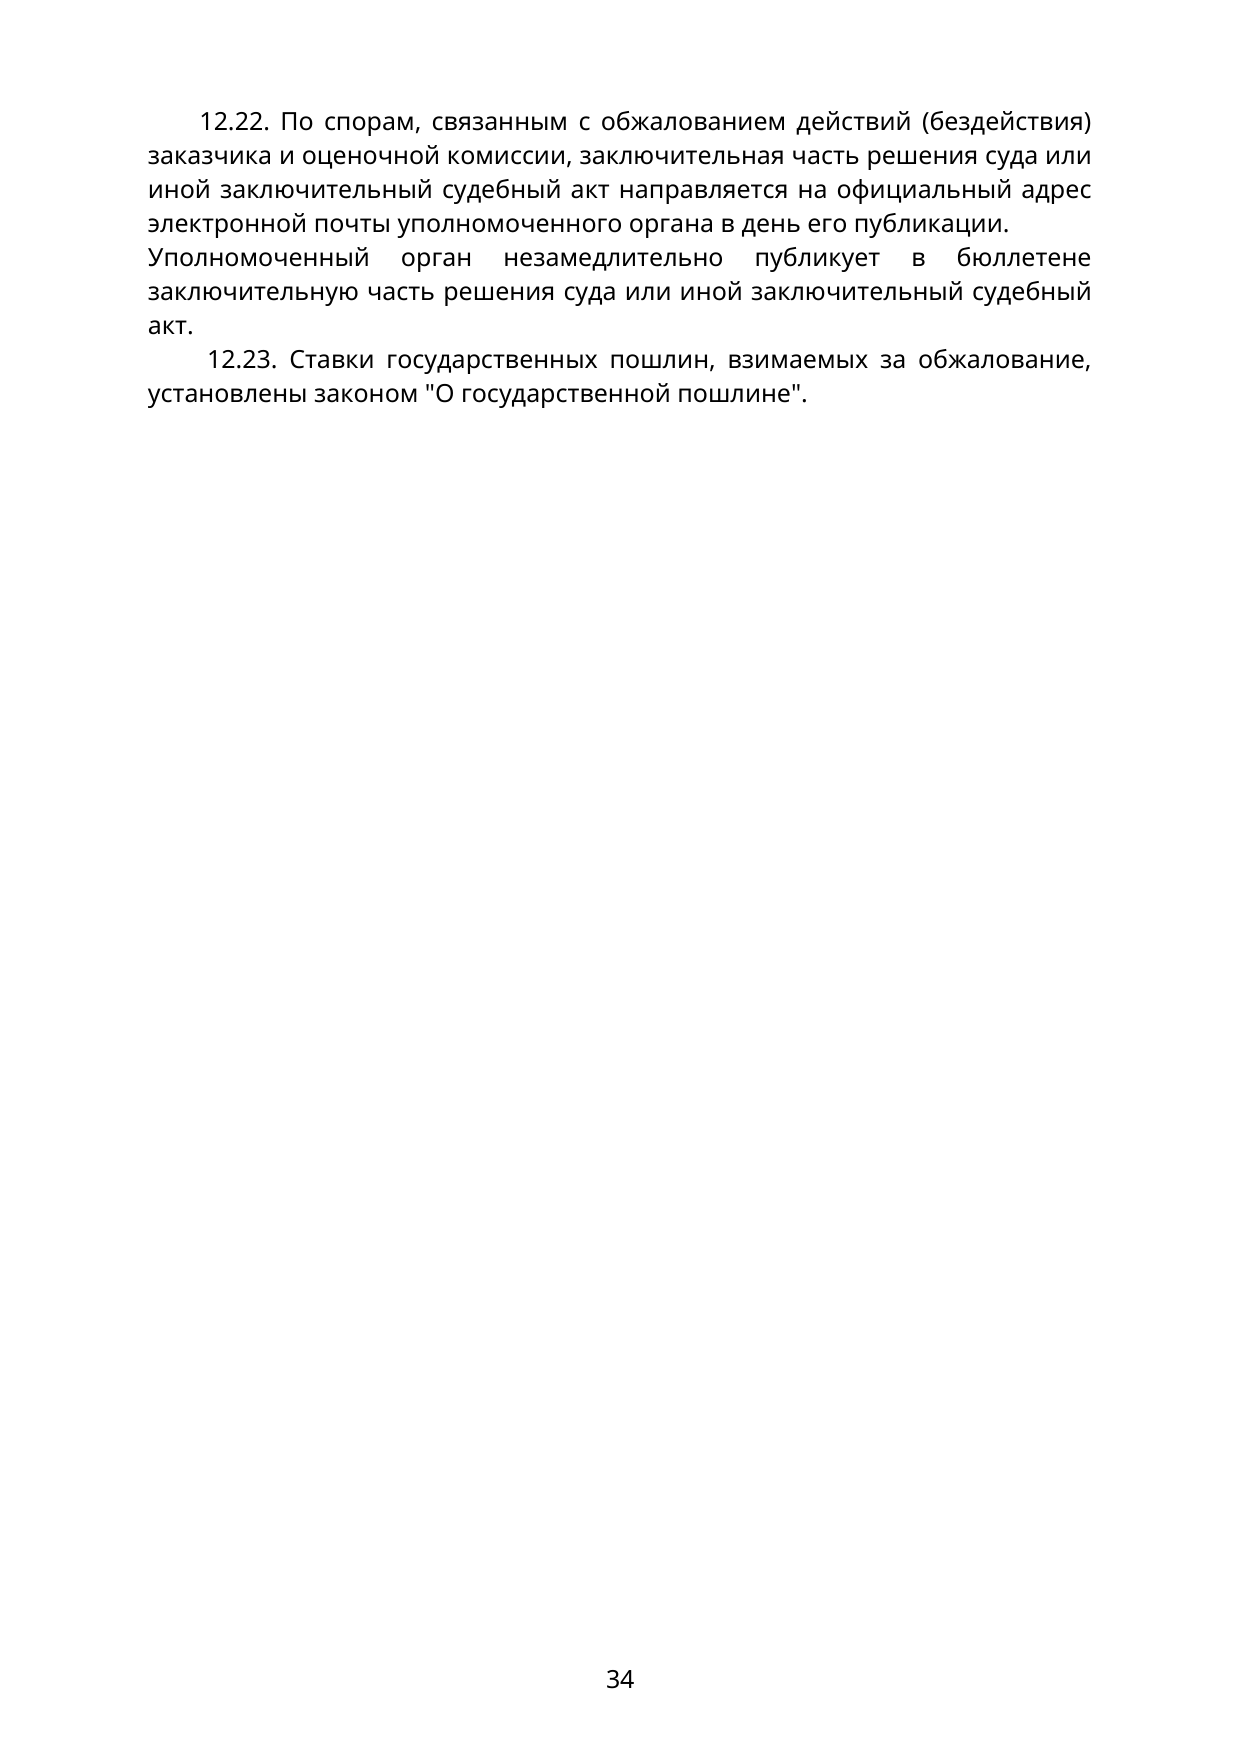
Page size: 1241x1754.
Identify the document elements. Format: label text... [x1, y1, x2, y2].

text 12.23. Ставки государственных пошлин, взимаемых за обжалование, установлены законом "О государственной пошлине". [148, 342, 1092, 410]
text 12.22. По спорам, связанным с обжалованием действий (бездействия) заказчика и оценочной комиссии, заключительная часть решения суда или иной заключительный судебный акт направляется на официальный адрес электронной почты уполномоченного органа в день его публикации. [148, 103, 1092, 240]
text Уполномоченный орган незамедлительно публикует в бюллетене заключительную часть решения суда или иной заключительный судебный акт. [148, 240, 1092, 342]
